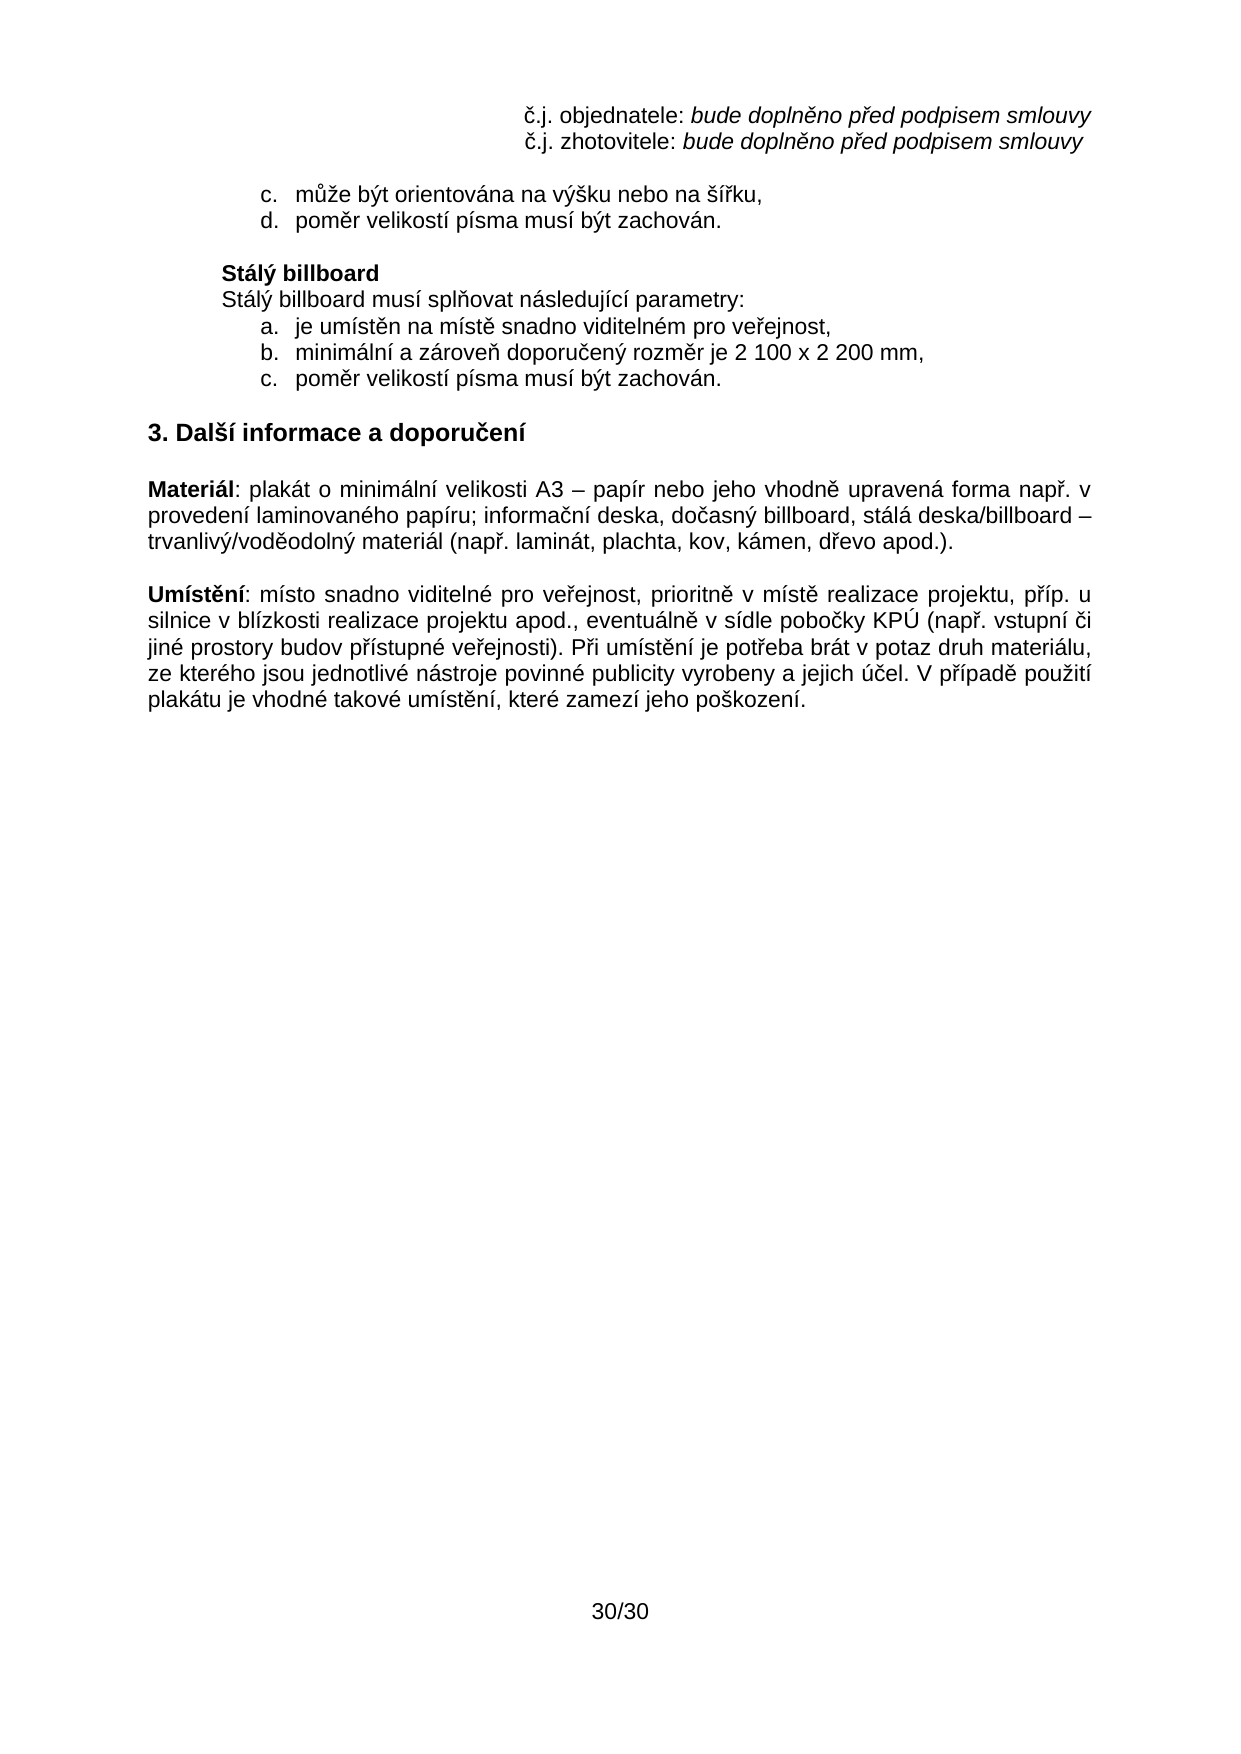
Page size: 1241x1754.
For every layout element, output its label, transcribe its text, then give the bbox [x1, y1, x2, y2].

list poměr velikostí písma musí být zachován. [260, 365, 1093, 392]
list poměr velikostí písma musí být zachován. [260, 207, 1093, 233]
list minimální a zároveň doporučený rozměr je 2 100 x 2 200 mm, [260, 339, 1093, 365]
text Stálý billboard [148, 260, 1093, 286]
text Umístění: místo snadno viditelné pro veřejnost, prioritně v místě realizace projektu, příp. u silnice v blízkosti realizace projektu apod., eventuálně v sídle pobočky KPÚ (např. vstupní či jiné prostory budov přístupné veřejnosti). Při umístění je potřeba brát v potaz druh materiálu, ze kterého jsou jednotlivé nástroje povinné publicity vyrobeny a jejich účel. V případě použití plakátu je vhodné takové umístění, které zamezí jeho poškození. [148, 581, 1093, 713]
list může být orientována na výšku nebo na šířku, [260, 181, 1093, 207]
text Materiál: plakát o minimální velikosti A3 – papír nebo jeho vhodně upravená forma např. v provedení laminovaného papíru; informační deska, dočasný billboard, stálá deska/billboard – trvanlivý/voděodolný materiál (např. laminát, plachta, kov, kámen, dřevo apod.). [148, 476, 1093, 554]
list je umístěn na místě snadno viditelném pro veřejnost, [260, 313, 1093, 339]
text 3. Další informace a doporučení [148, 418, 1093, 447]
text Stálý billboard musí splňovat následující parametry: [148, 286, 1093, 313]
